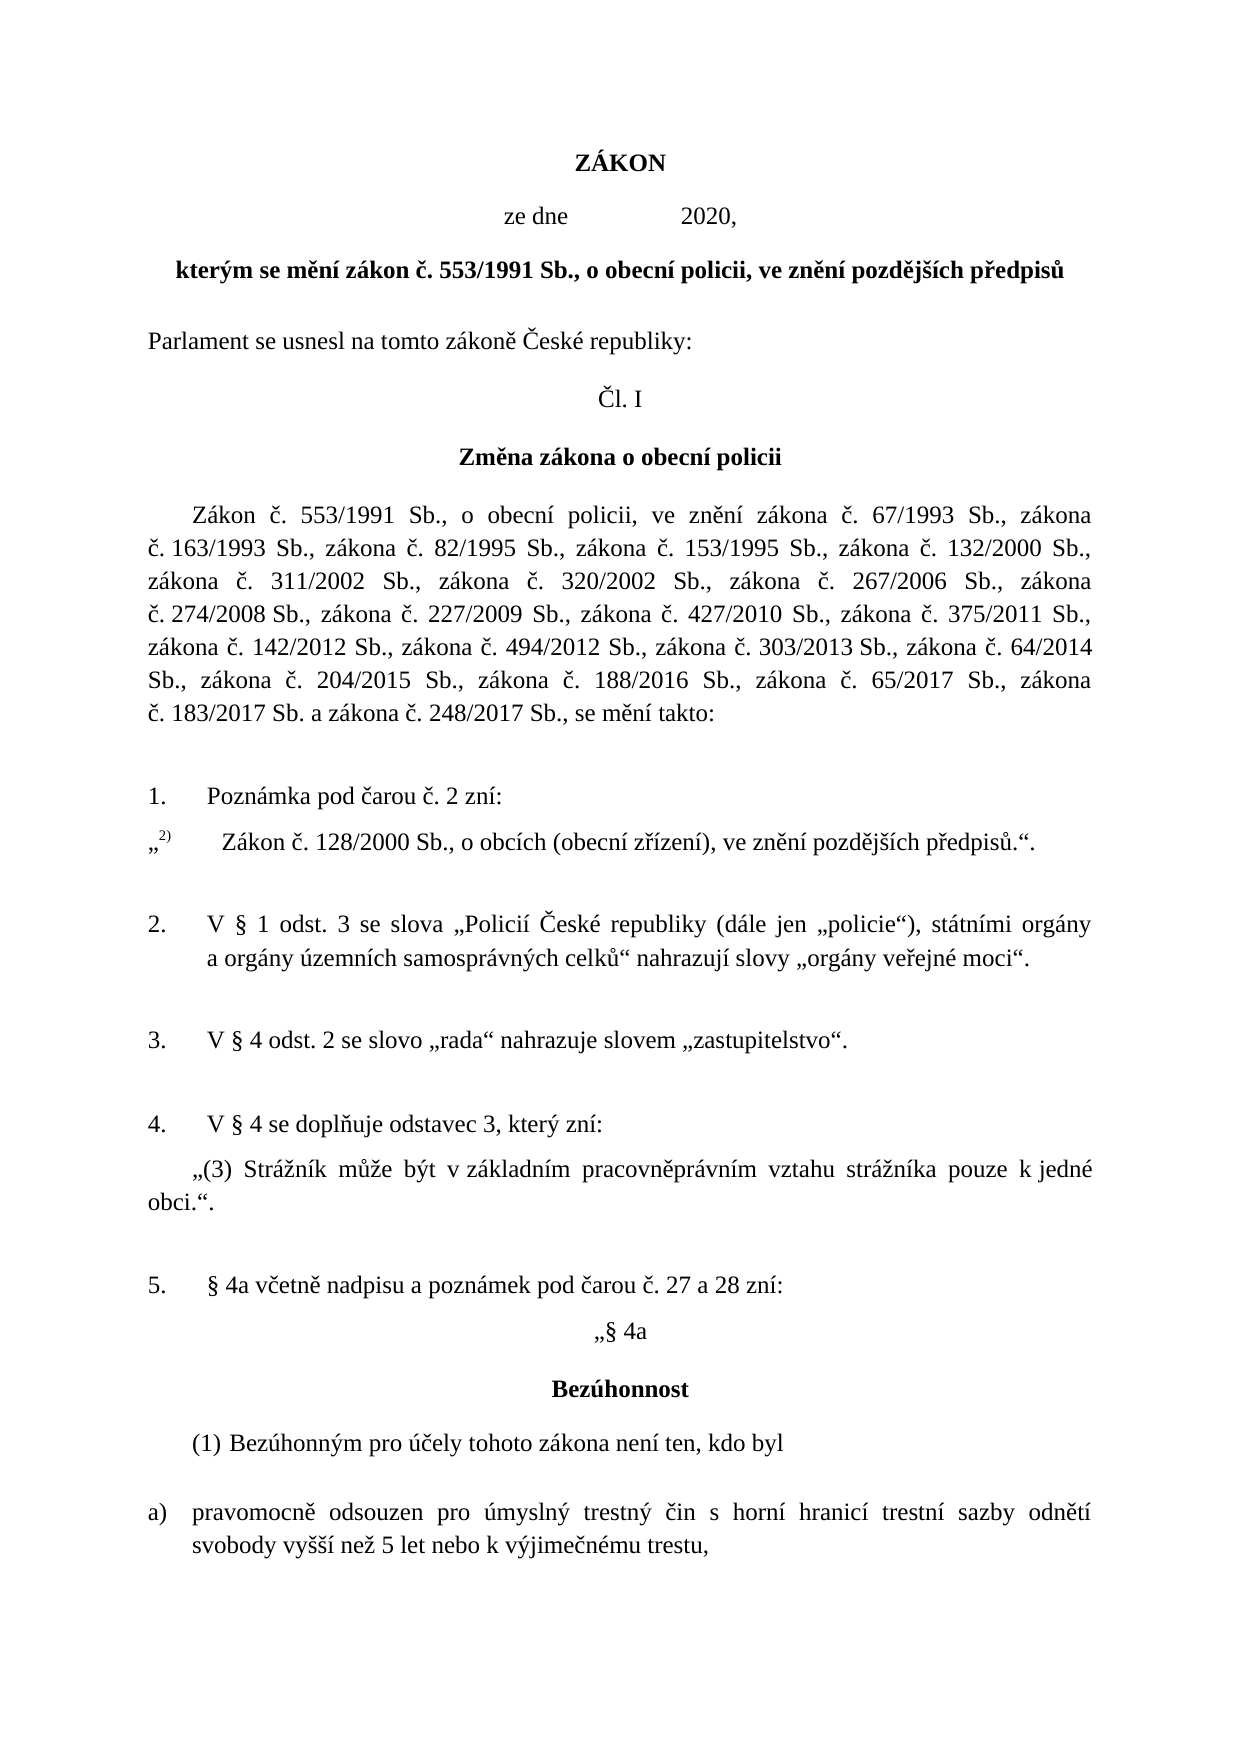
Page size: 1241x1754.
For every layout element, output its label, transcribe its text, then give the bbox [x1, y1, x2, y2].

text ZÁKON [148, 148, 1093, 176]
text Zákon č. 553/1991 Sb., o obecní policii, ve znění zákona č. 67/1993 Sb., zákona č. 163/1993 Sb., zákona č. 82/1995 Sb., zákona č. 153/1995 Sb., zákona č. 132/2000 Sb., zákona č. 311/2002 Sb., zákona č. 320/2002 Sb., zákona č. 267/2006 Sb., zákona č. 274/2008 Sb., zákona č. 227/2009 Sb., zákona č. 427/2010 Sb., zákona č. 375/2011 Sb., zákona č. 142/2012 Sb., zákona č. 494/2012 Sb., zákona č. 303/2013 Sb., zákona č. 64/2014 Sb., zákona č. 204/2015 Sb., zákona č. 188/2016 Sb., zákona č. 65/2017 Sb., zákona č. 183/2017 Sb. a zákona č. 248/2017 Sb., se mění takto: [148, 500, 1093, 727]
text Bezúhonnost [148, 1374, 1093, 1402]
text Bezúhonným pro účely tohoto zákona není ten, kdo byl [148, 1428, 1093, 1456]
text V § 4 odst. 2 se slovo „rada“ nahrazuje slovem „zastupitelstvo“. [148, 1026, 1093, 1054]
text „2) Zákon č. 128/2000 Sb., o obcích (obecní zřízení), ve znění pozdějších předpisů.“. [148, 827, 1093, 855]
text kterým se mění zákon č. 553/1991 Sb., o obecní policii, ve znění pozdějších předpisů [148, 255, 1093, 284]
text V § 4 se doplňuje odstavec 3, který zní: [148, 1109, 1093, 1137]
text Změna zákona o obecní policii [148, 442, 1093, 471]
text Čl. I [148, 384, 1093, 413]
text Poznámka pod čarou č. 2 zní: [148, 781, 1093, 810]
text pravomocně odsouzen pro úmyslný trestný čin s horní hranicí trestní sazby odnětí svobody vyšší než 5 let nebo k výjimečnému trestu, [148, 1497, 1093, 1558]
text ze dne 2020, [148, 201, 1093, 230]
text „§ 4a [148, 1316, 1093, 1344]
text „(3) Strážník může být v základním pracovněprávním vztahu strážníka pouze k jedné obci.“. [148, 1154, 1093, 1216]
text V § 1 odst. 3 se slova „Policií České republiky (dále jen „policie“), státními orgány a orgány územních samosprávných celků“ nahrazují slovy „orgány veřejné moci“. [148, 909, 1093, 971]
text Parlament se usnesl na tomto zákoně České republiky: [148, 326, 1093, 354]
text § 4a včetně nadpisu a poznámek pod čarou č. 27 a 28 zní: [148, 1270, 1093, 1299]
